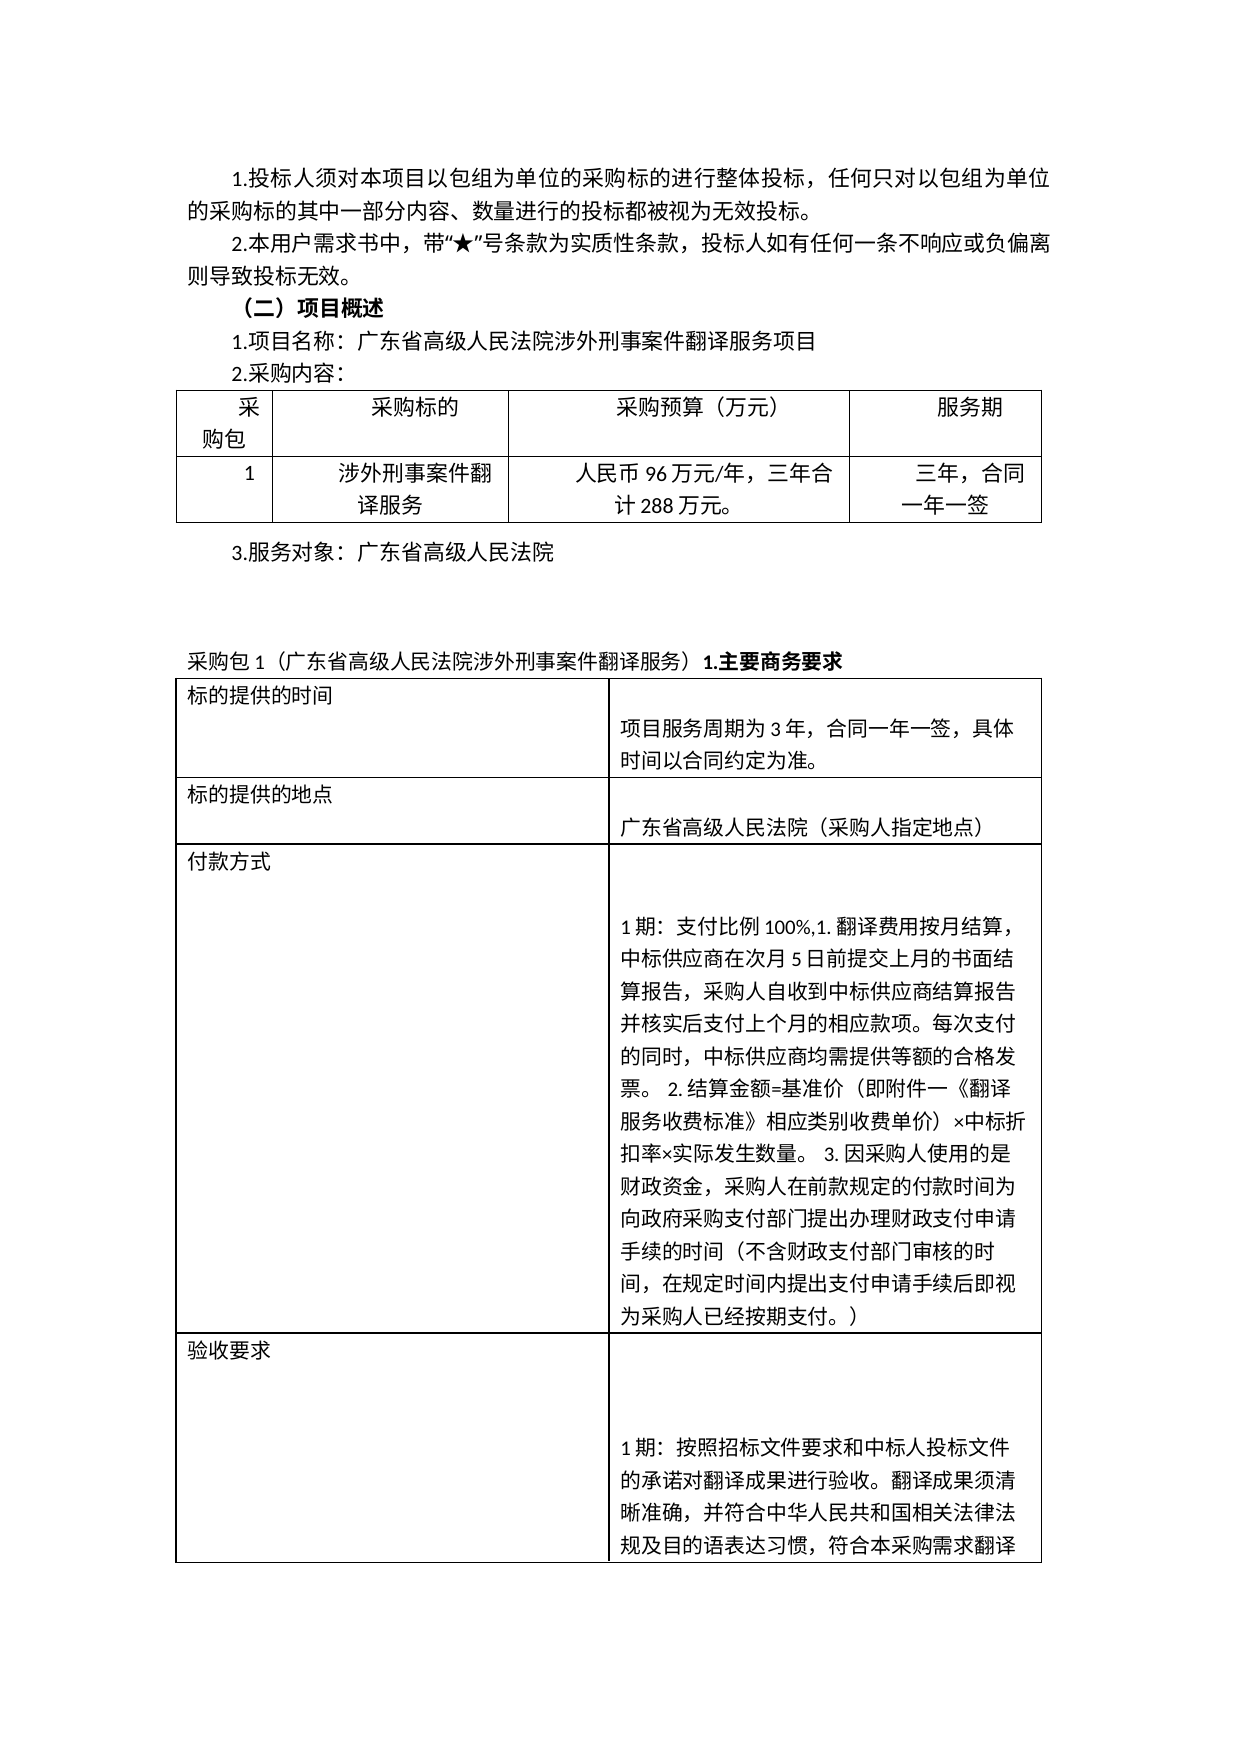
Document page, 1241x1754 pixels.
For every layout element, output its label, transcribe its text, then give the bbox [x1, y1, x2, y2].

text 1.投标人须对本项目以包组为单位的采购标的进行整体投标，任何只对以包组为单位的采购标的其中一部分内容、数量进行的投标都被视为无效投标。 [187, 162, 1053, 227]
text 3.服务对象：广东省高级人民法院 [187, 535, 1053, 568]
table_header 项目服务周期为3年，合同一年一签，具体时间以合同约定为准。 [610, 679, 1041, 777]
table_cell 标的提供的地点 [177, 778, 608, 843]
table_header 服务期 [850, 391, 1041, 456]
table_cell 涉外刑事案件翻译服务 [273, 457, 508, 522]
table_header 标的提供的时间 [177, 679, 608, 777]
table_cell 1 [177, 457, 272, 522]
text 2.本用户需求书中，带“★”号条款为实质性条款，投标人如有任何一条不响应或负偏离则导致投标无效。 [187, 227, 1053, 292]
table_cell 1期：支付比例100%,1. 翻译费用按月结算，中标供应商在次月5日前提交上月的书面结算报告，采购人自收到中标供应商结算报告并核实后支付上个月的相应款项。每次支付的同时，中标供应商均需提供等额的合格发票。 2. 结算金额=基准价（即附件一《翻译服务收费标准》相应类别收费单价）×中标折扣率×实际发生数量。 3. 因采购人使用的是财政资金，采购人在前款规定的付款时间为向政府采购支付部门提出办理财政支付申请手续的时间（不含财政支付部门审核的时间，在规定时间内提出支付申请手续后即视为采购人已经按期支付。） [610, 845, 1041, 1332]
table_header 采购标的 [273, 391, 508, 456]
table_header 采购预算（万元） [509, 391, 849, 456]
text 1.项目名称：广东省高级人民法院涉外刑事案件翻译服务项目 [187, 324, 1053, 357]
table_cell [610, 1334, 1041, 1561]
text 采购包1（广东省高级人民法院涉外刑事案件翻译服务）1.主要商务要求 [187, 645, 1053, 678]
table_cell 人民币96万元/年，三年合计288万元。 [509, 457, 849, 522]
text （二）项目概述 [187, 292, 1053, 324]
table_header 采购包 [177, 391, 272, 456]
table_cell 付款方式 [177, 845, 608, 1332]
text 2.采购内容： [187, 357, 1053, 389]
table_cell 验收要求 [177, 1334, 608, 1561]
table_cell 三年，合同一年一签 [850, 457, 1041, 522]
table_cell 广东省高级人民法院（采购人指定地点） [610, 778, 1041, 843]
